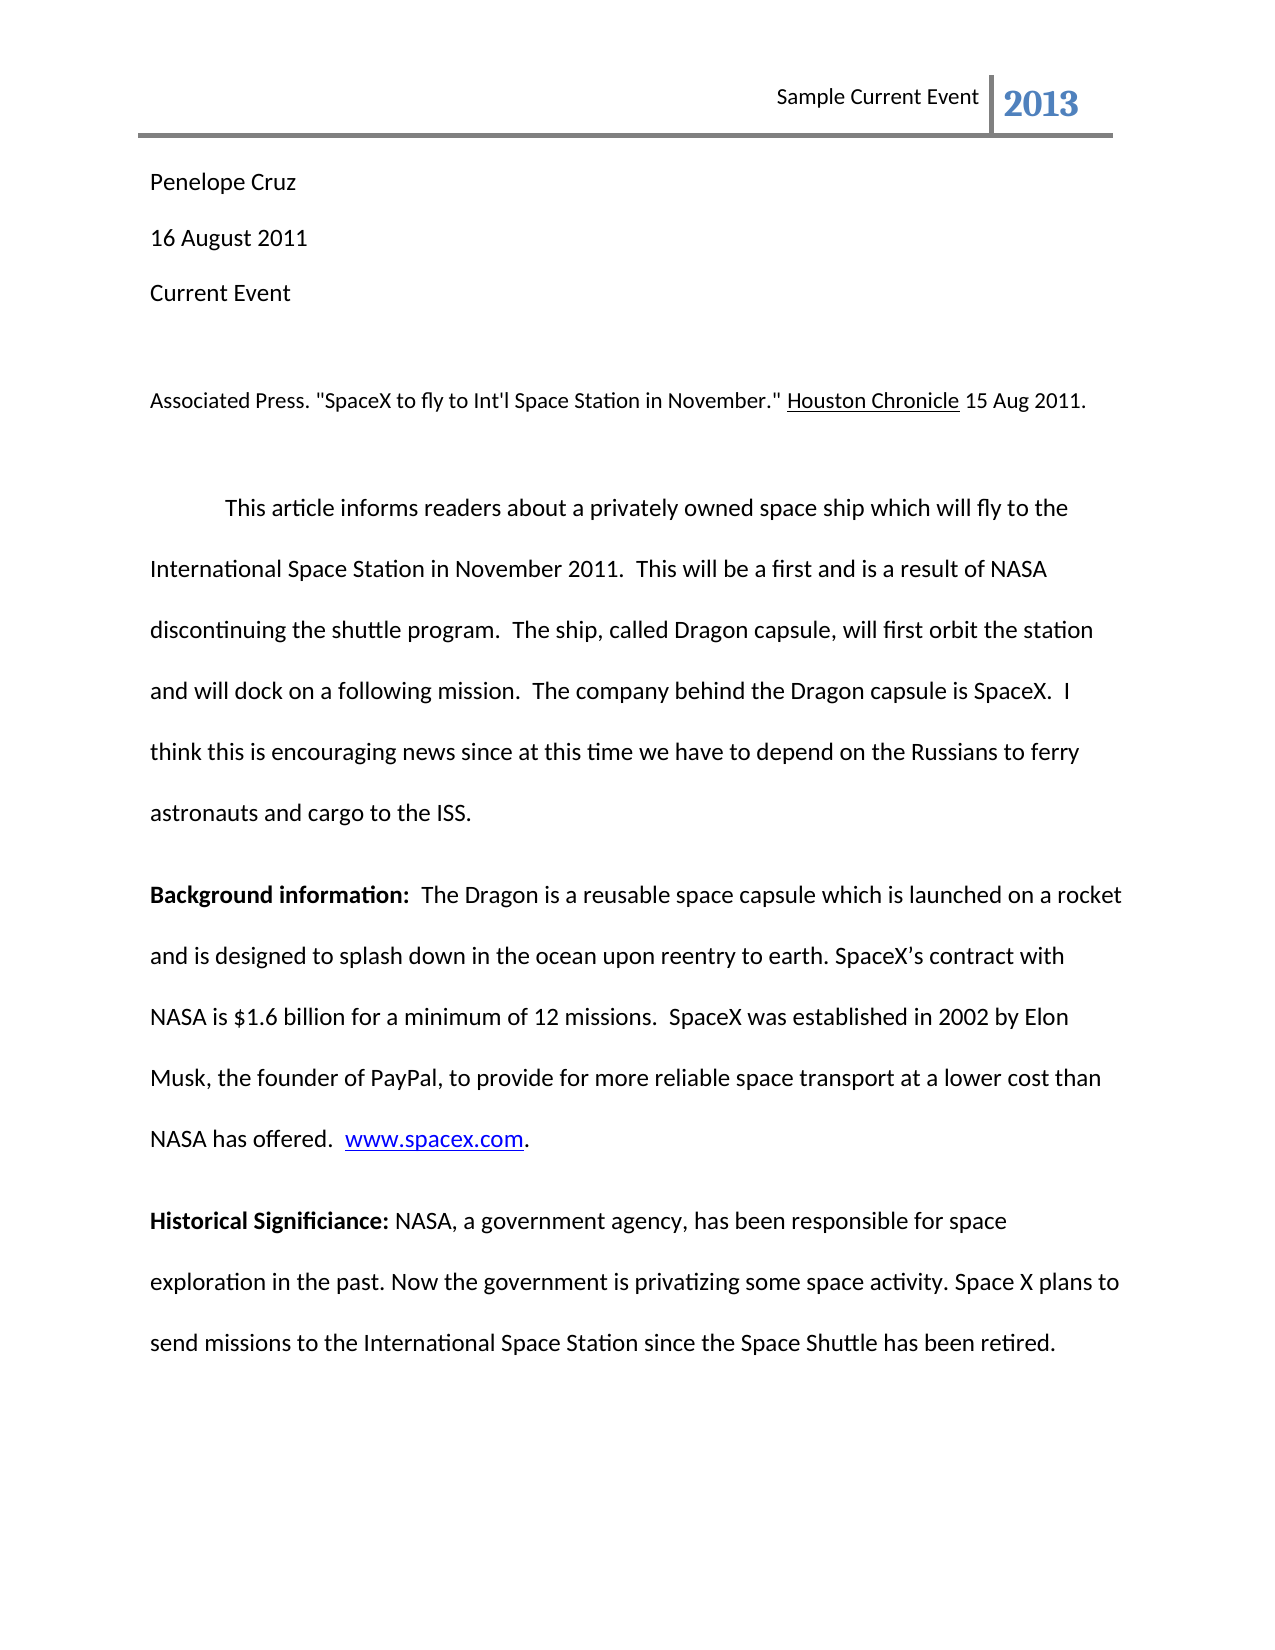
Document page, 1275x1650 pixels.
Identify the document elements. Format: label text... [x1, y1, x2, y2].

text Background information: The Dragon is a reusable space capsule which is launched on a rocket and is designed to splash down in the ocean upon reentry to earth. SpaceX’s contract with NASA is $1.6 billion for a minimum of 12 missions. SpaceX was established in 2002 by Elon Musk, the founder of PayPal, to provide for more reliable space transport at a lower cost than NASA has offered. www.spacex.com. [150, 879, 1125, 1154]
text Historical Significiance: NASA, a government agency, has been responsible for space exploration in the past. Now the government is privatizing some space activity. Space X plans to send missions to the International Space Station since the Space Shuttle has been retired. [150, 1206, 1125, 1358]
text 16 August 2011 [150, 222, 1125, 252]
text This article informs readers about a privately owned space ship which will fly to the International Space Station in November 2011. This will be a first and is a result of NASA discontinuing the shuttle program. The ship, called Dragon capsule, will first orbit the station and will dock on a following mission. The company behind the Dragon capsule is SpaceX. I think this is encouraging news since at this time we have to depend on the Russians to ferry astronauts and cargo to the ISS. [150, 492, 1125, 828]
text Penelope Cruz [150, 166, 1125, 196]
text Current Event [150, 277, 1125, 308]
